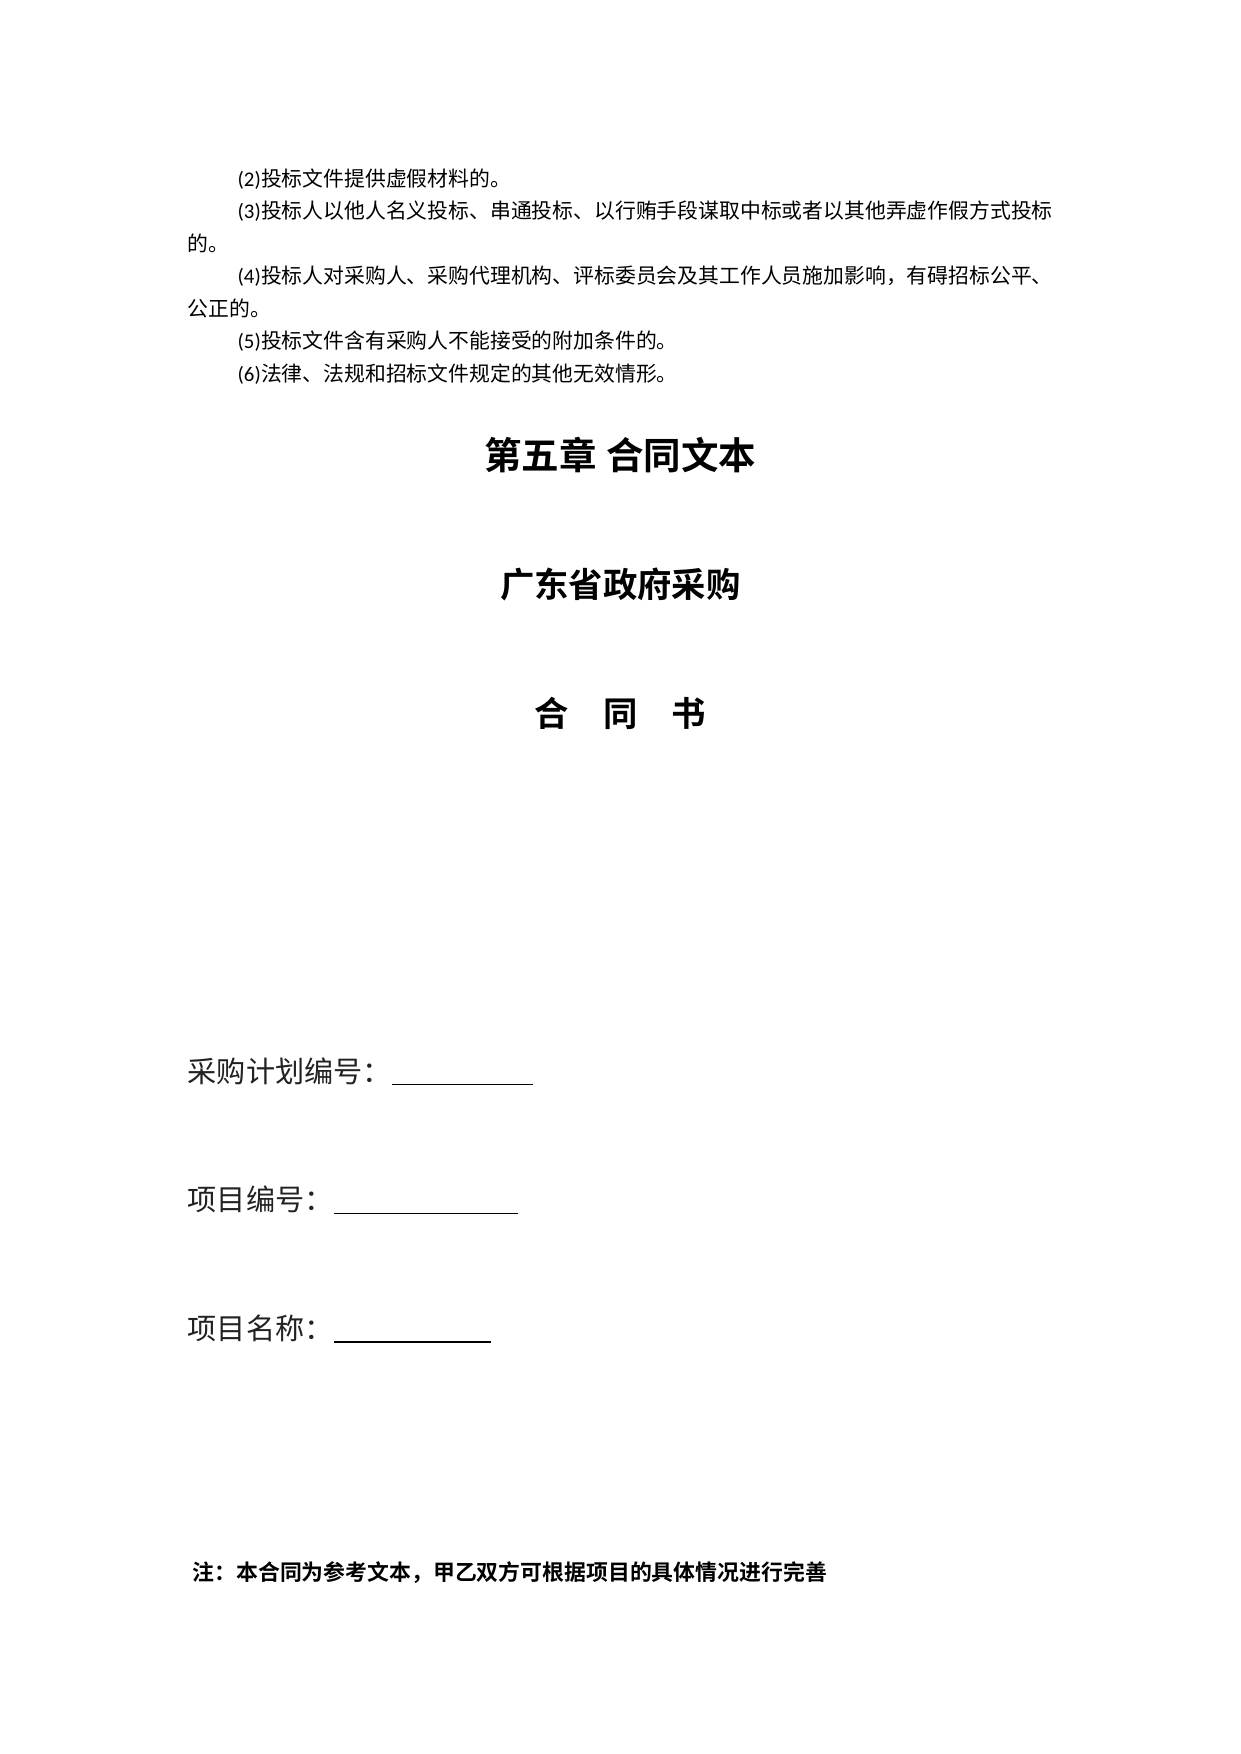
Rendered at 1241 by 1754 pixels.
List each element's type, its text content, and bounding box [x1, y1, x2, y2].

text (5)投标文件含有采购人不能接受的附加条件的。 [187, 324, 1053, 357]
text 项目名称： [187, 1296, 1053, 1361]
text (4)投标人对采购人、采购代理机构、评标委员会及其工作人员施加影响，有碍招标公平、公正的。 [187, 259, 1053, 324]
text (6)法律、法规和招标文件规定的其他无效情形。 [187, 357, 1053, 389]
text 项目编号： [187, 1167, 1053, 1232]
text (3)投标人以他人名义投标、串通投标、以行贿手段谋取中标或者以其他弄虚作假方式投标的。 [187, 194, 1053, 259]
text (2)投标文件提供虚假材料的。 [187, 162, 1053, 194]
text 广东省政府采购 [187, 552, 1053, 617]
text 第五章 合同文本 [187, 422, 1053, 487]
text 采购计划编号： [187, 1038, 1053, 1103]
text 合 同 书 [187, 681, 1053, 746]
text 注：本合同为参考文本，甲乙双方可根据项目的具体情况进行完善 [187, 1556, 1053, 1588]
